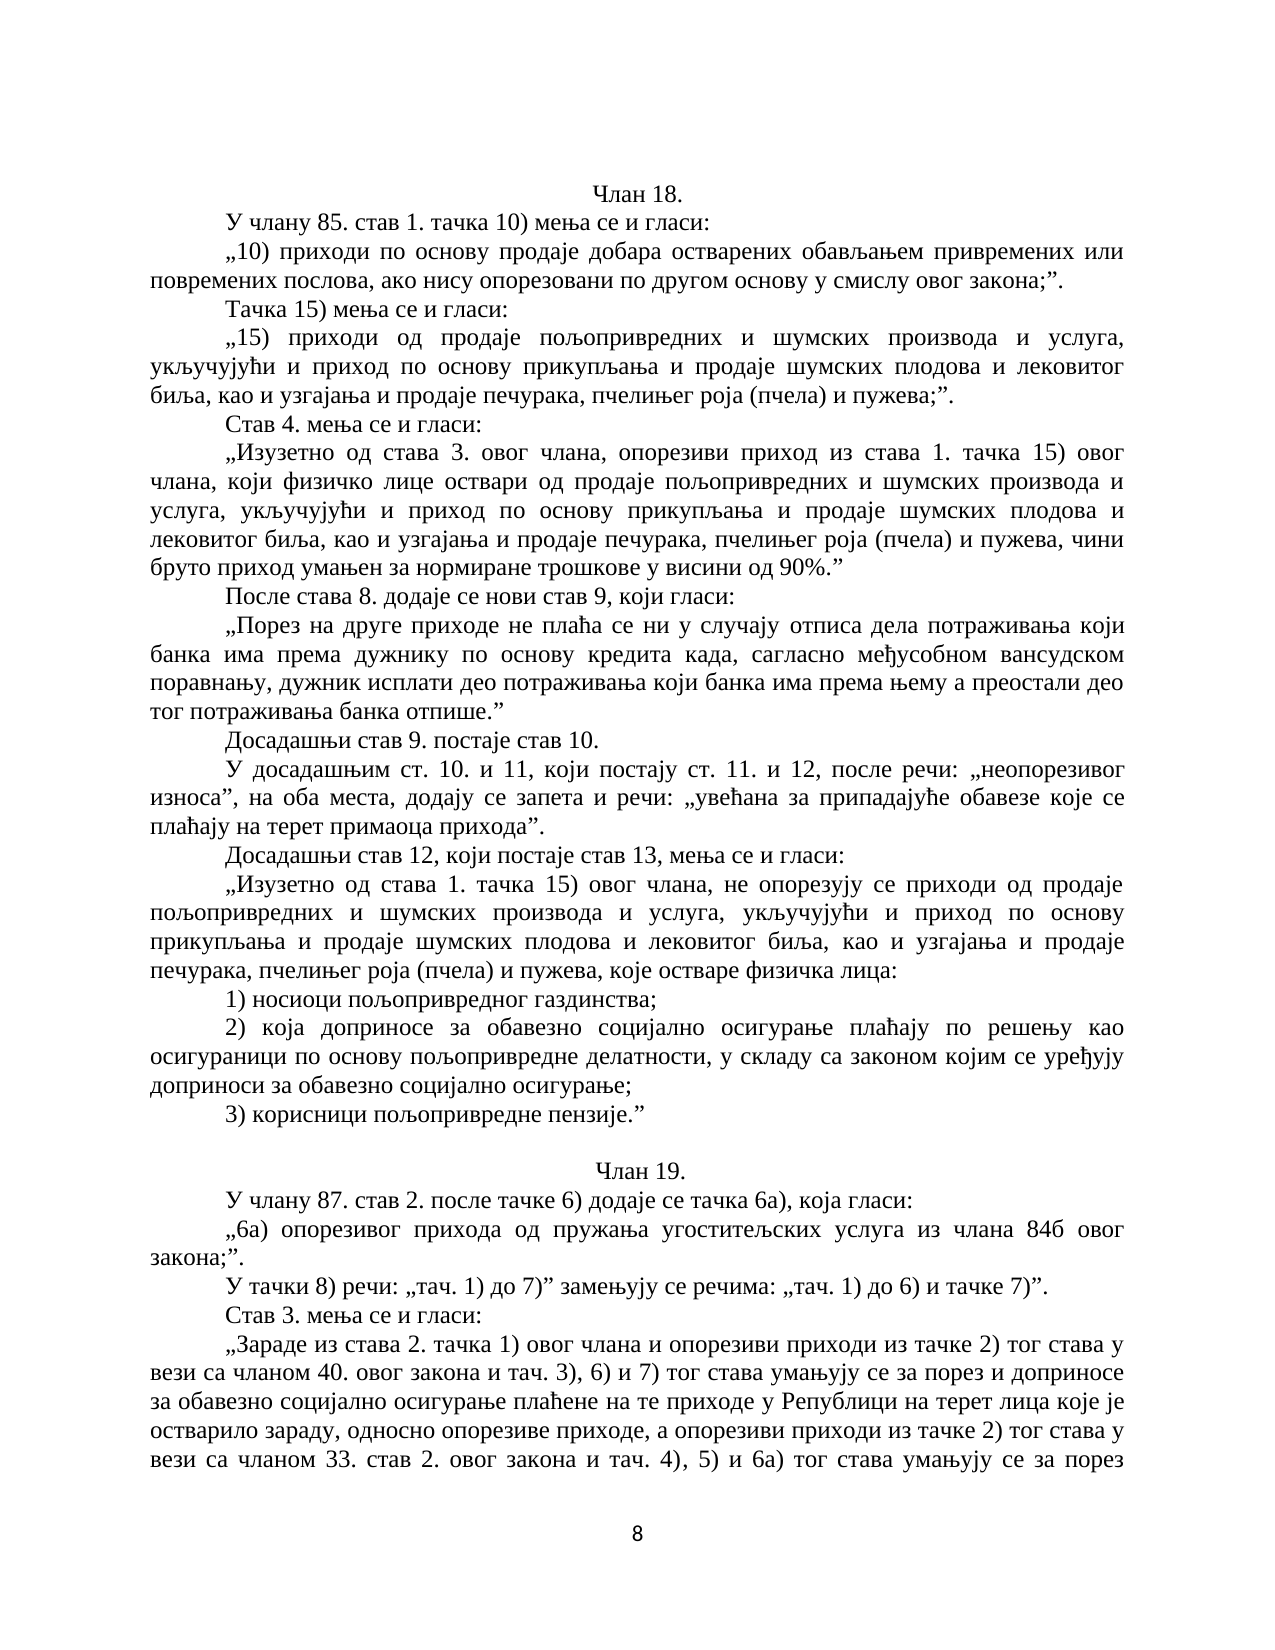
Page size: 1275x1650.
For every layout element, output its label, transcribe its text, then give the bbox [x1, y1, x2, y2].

text Члан 18. [150, 179, 1125, 207]
text 2) која доприносе за обавезно социјално осигурање плаћају по решењу као осигураници по основу пољопривредне делатности, у складу са законом којим се уређују доприноси за обавезно социјално осигурање; [150, 1012, 1125, 1099]
text „Порез на друге приходе не плаћа се ни у случају отписа дела потраживања који банка има према дужнику по основу кредита када, сагласно међусобном вансудском поравнању, дужник исплати део потраживања који банка има према њему а преостали део тог потраживања банка отпише.” [150, 610, 1125, 725]
text У члану 87. став 2. после тачке 6) додаје се тачка 6а), која гласи: [150, 1185, 1125, 1214]
text Став 3. мења се и гласи: [150, 1300, 1125, 1329]
text У тачки 8) речи: „тач. 1) до 7)” замењују се речима: „тач. 1) до 6) и тачке 7)”. [150, 1271, 1125, 1300]
text Став 4. мења се и гласи: [150, 409, 1125, 437]
text Досадашњи став 9. постаје став 10. [150, 725, 1125, 754]
text „15) приходи од продаје пољопривредних и шумских производа и услуга, укључујући и приход по основу прикупљања и продаје шумских плодова и лековитог биља, као и узгајања и продаје печурака, пчелињег роја (пчела) и пужева;”. [150, 322, 1125, 409]
text 1) носиоци пољопривредног газдинства; [150, 984, 1125, 1012]
text Тачка 15) мења се и гласи: [150, 294, 1125, 322]
text „Изузетно од става 1. тачка 15) овог члана, не опорезују се приходи од продаје пољопривредних и шумских производа и услуга, укључујући и приход по основу прикупљања и продаје шумских плодова и лековитог биља, као и узгајања и продаје печурака, пчелињег роја (пчела) и пужева, које остваре физичка лица: [150, 869, 1125, 984]
text У досадашњим ст. 10. и 11, који постају ст. 11. и 12, после речи: „неопорезивог износа”, на оба места, додају се запета и речи: „увећана за припадајуће обавезе које се плаћају на терет примаоца прихода”. [150, 754, 1125, 840]
text „Изузетно од става 3. овог члана, опорезиви приход из става 1. тачка 15) овог члана, који физичко лице оствари од продаје пољопривредних и шумских производа и услуга, укључујући и приход по основу прикупљања и продаје шумских плодова и лековитог биља, као и узгајања и продаје печурака, пчелињег роја (пчела) и пужева, чини бруто приход умањен за нормиране трошкове у висини од 90%.” [150, 437, 1125, 581]
text 3) корисници пољопривредне пензије.” [150, 1099, 1125, 1127]
text „6а) опорезивог прихода од пружања угоститељских услуга из члана 84б овог закона;”. [150, 1214, 1125, 1271]
text Члан 19. [150, 1156, 1125, 1185]
text После става 8. додаје се нови став 9, који гласи: [150, 581, 1125, 610]
text Досадашњи став 12, који постаје став 13, мења се и гласи: [150, 840, 1125, 869]
text У члану 85. став 1. тачка 10) мења се и гласи: [150, 207, 1125, 236]
text „10) приходи по основу продаје добара остварених обављањем привремених или повремених послова, ако нису опорезовани по другом основу у смислу овог закона;”. [150, 236, 1125, 294]
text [150, 1329, 1125, 1472]
